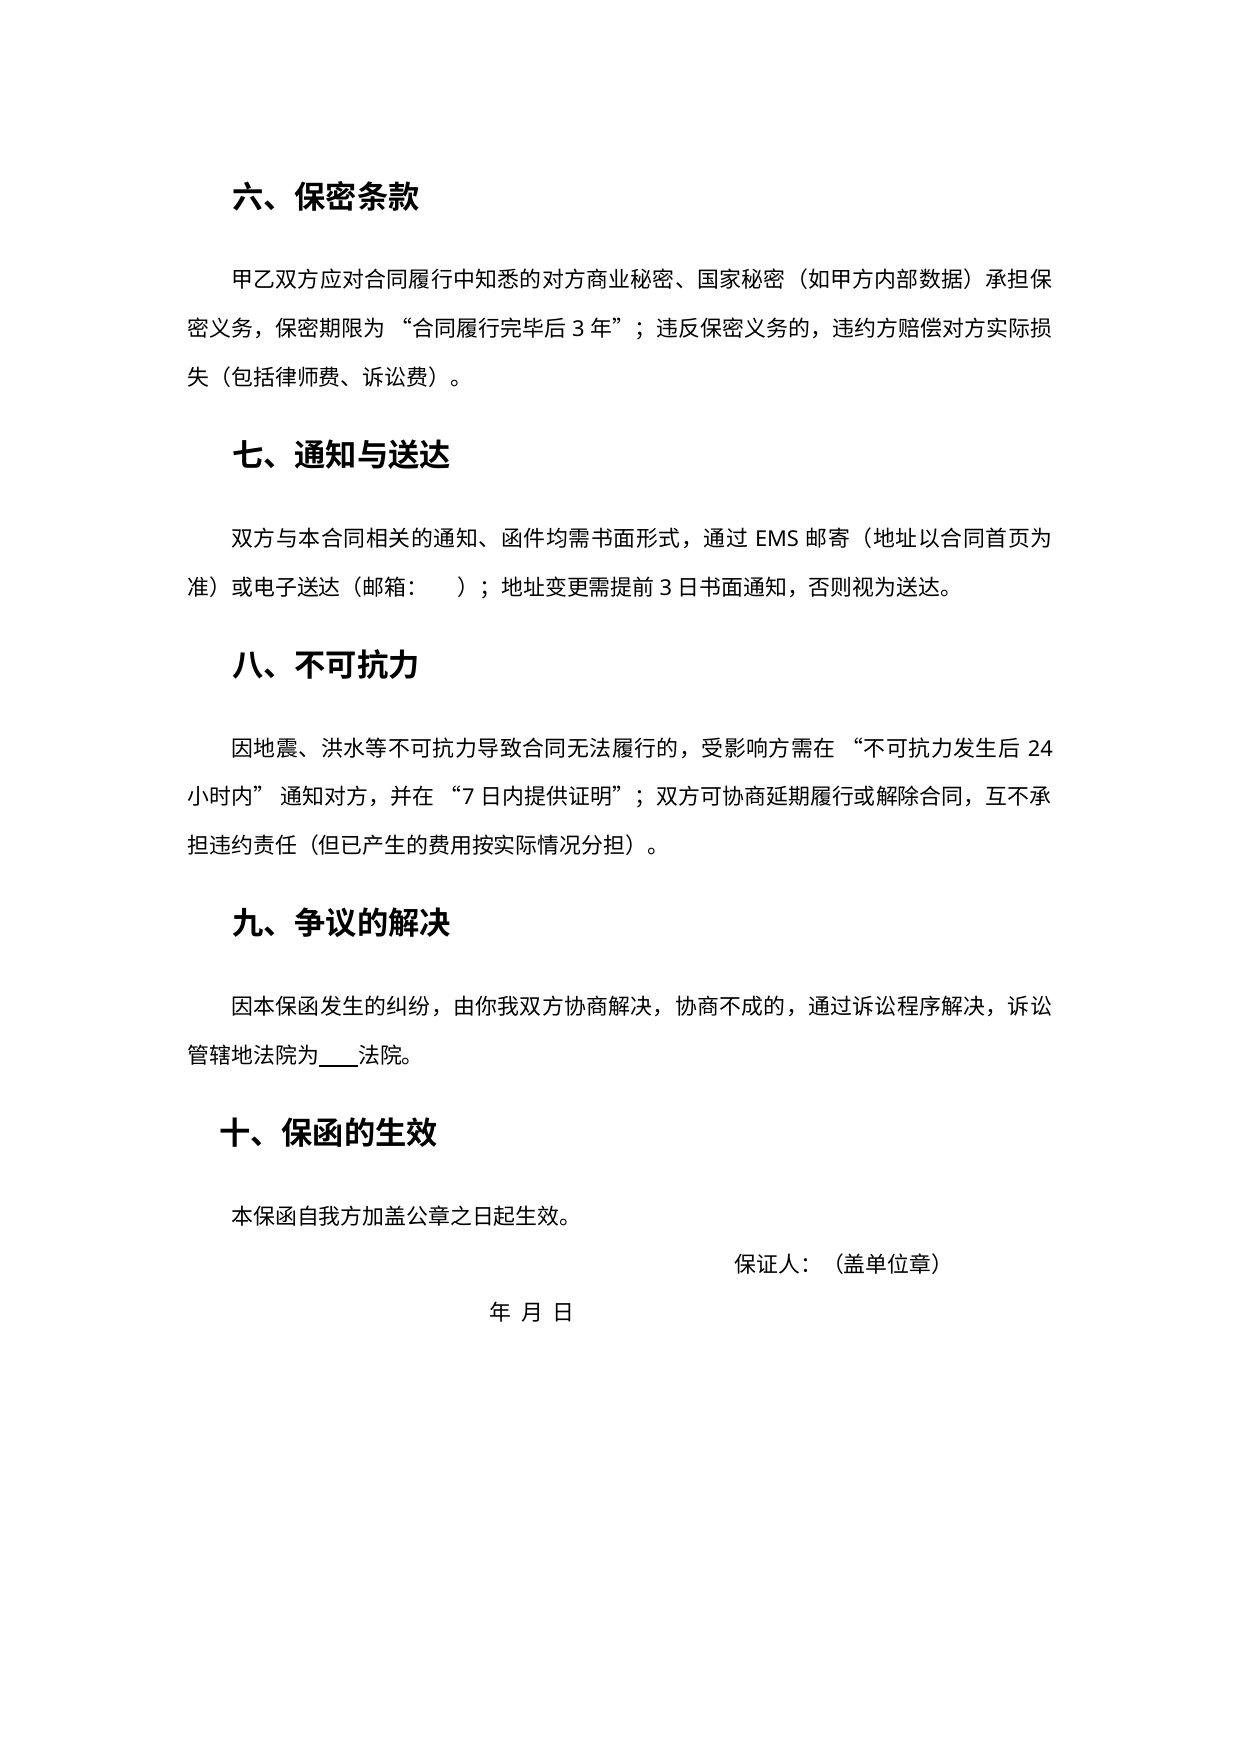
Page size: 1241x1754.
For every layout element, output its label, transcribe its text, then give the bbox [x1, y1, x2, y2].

text 保证人：（盖单位章） [187, 1247, 1053, 1279]
text 十、保函的生效 [187, 1098, 1053, 1163]
text 本保函自我方加盖公章之日起生效。 [187, 1198, 1053, 1231]
text 甲乙双方应对合同履行中知悉的对方商业秘密、国家秘密（如甲方内部数据）承担保密义务，保密期限为 “合同履行完毕后 3 年”；违反保密义务的，违约方赔偿对方实际损失（包括律师费、诉讼费）。 [187, 262, 1053, 392]
text 九、争议的解决 [187, 888, 1053, 953]
text 八、不可抗力 [187, 630, 1053, 695]
text 年 月 日 [187, 1295, 1053, 1327]
text 双方与本合同相关的通知、函件均需书面形式，通过 EMS 邮寄（地址以合同首页为准）或电子送达（邮箱： ）；地址变更需提前 3 日书面通知，否则视为送达。 [187, 521, 1053, 602]
text 因地震、洪水等不可抗力导致合同无法履行的，受影响方需在 “不可抗力发生后 24 小时内” 通知对方，并在 “7 日内提供证明”；双方可协商延期履行或解除合同，互不承担违约责任（但已产生的费用按实际情况分担）。 [187, 730, 1053, 860]
text 因本保函发生的纠纷，由你我双方协商解决，协商不成的，通过诉讼程序解决，诉讼管辖地法院为 法院。 [187, 989, 1053, 1070]
text 七、通知与送达 [187, 420, 1053, 485]
text 六、保密条款 [187, 162, 1053, 227]
